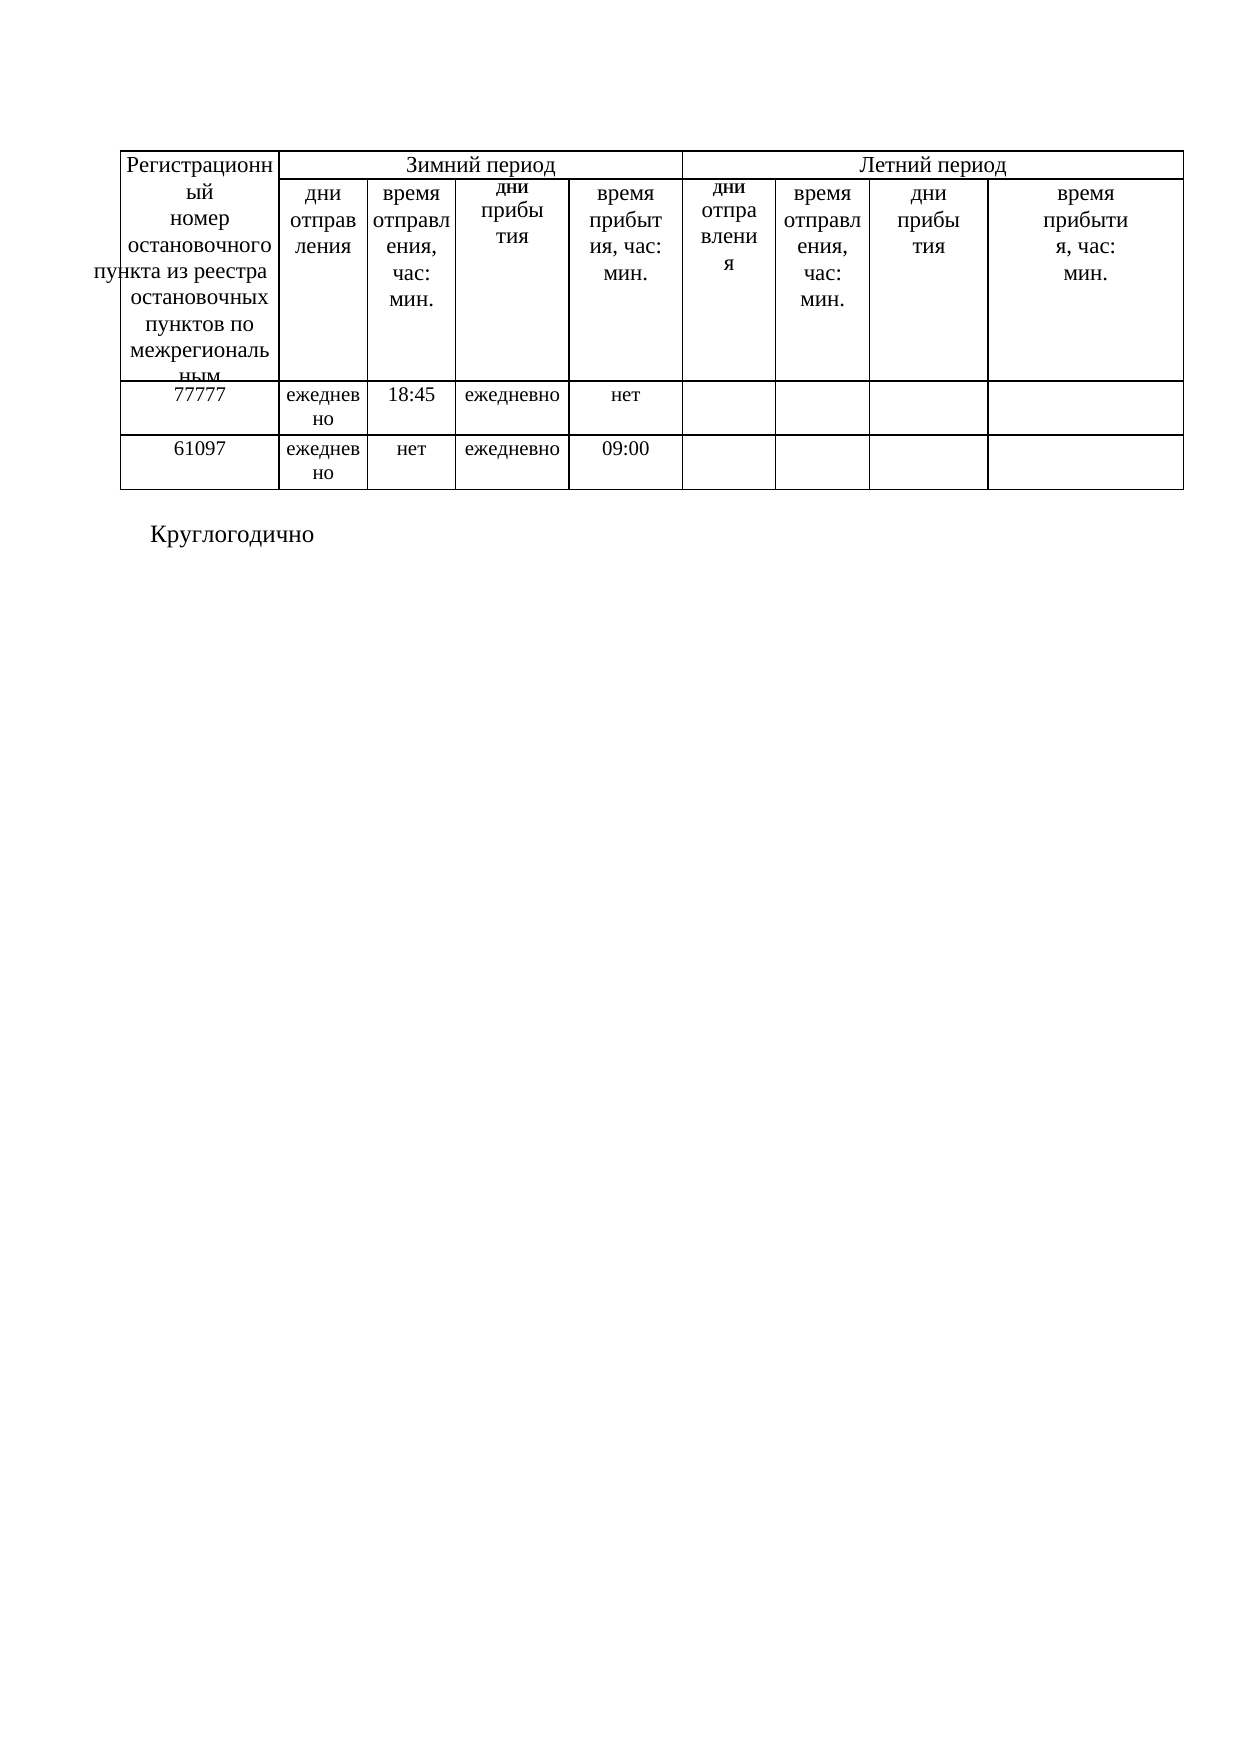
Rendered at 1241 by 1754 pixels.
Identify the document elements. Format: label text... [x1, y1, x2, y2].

table_cell [989, 382, 1183, 434]
table_cell ДНИ отпра влени я [683, 180, 775, 380]
table_cell время отправл ения, час: мин. [776, 180, 869, 380]
table_cell ежедневно [280, 382, 367, 434]
table_cell нет [570, 382, 682, 434]
table_cell 77777 [121, 382, 278, 434]
table_cell [683, 436, 775, 489]
table_cell [870, 436, 987, 489]
table_cell время прибыти я, час: мин. [989, 180, 1183, 380]
table_cell [870, 382, 987, 434]
table_cell 61097 [121, 436, 278, 489]
table_cell 18:45 [368, 382, 455, 434]
table_header Зимний период [280, 152, 682, 178]
table_cell [776, 436, 869, 489]
text Круглогодично [150, 519, 1090, 548]
table_cell 09:00 [570, 436, 682, 489]
table_cell дни отправ ления [280, 180, 367, 380]
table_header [121, 152, 278, 380]
table_cell ежедневно [456, 436, 568, 489]
table_cell время прибыт ия, час: мин. [570, 180, 682, 380]
table_cell ежедневно [280, 436, 367, 489]
table_cell [989, 436, 1183, 489]
table_cell [683, 382, 775, 434]
table_cell нет [368, 436, 455, 489]
table_cell ежедневно [456, 382, 568, 434]
table_cell [776, 382, 869, 434]
table_header Летний период [683, 152, 1183, 178]
table_cell ДНИ прибы тия [456, 180, 568, 380]
table_cell дни прибы тия [870, 180, 987, 380]
table_cell время отправл ения, час: мин. [368, 180, 455, 380]
